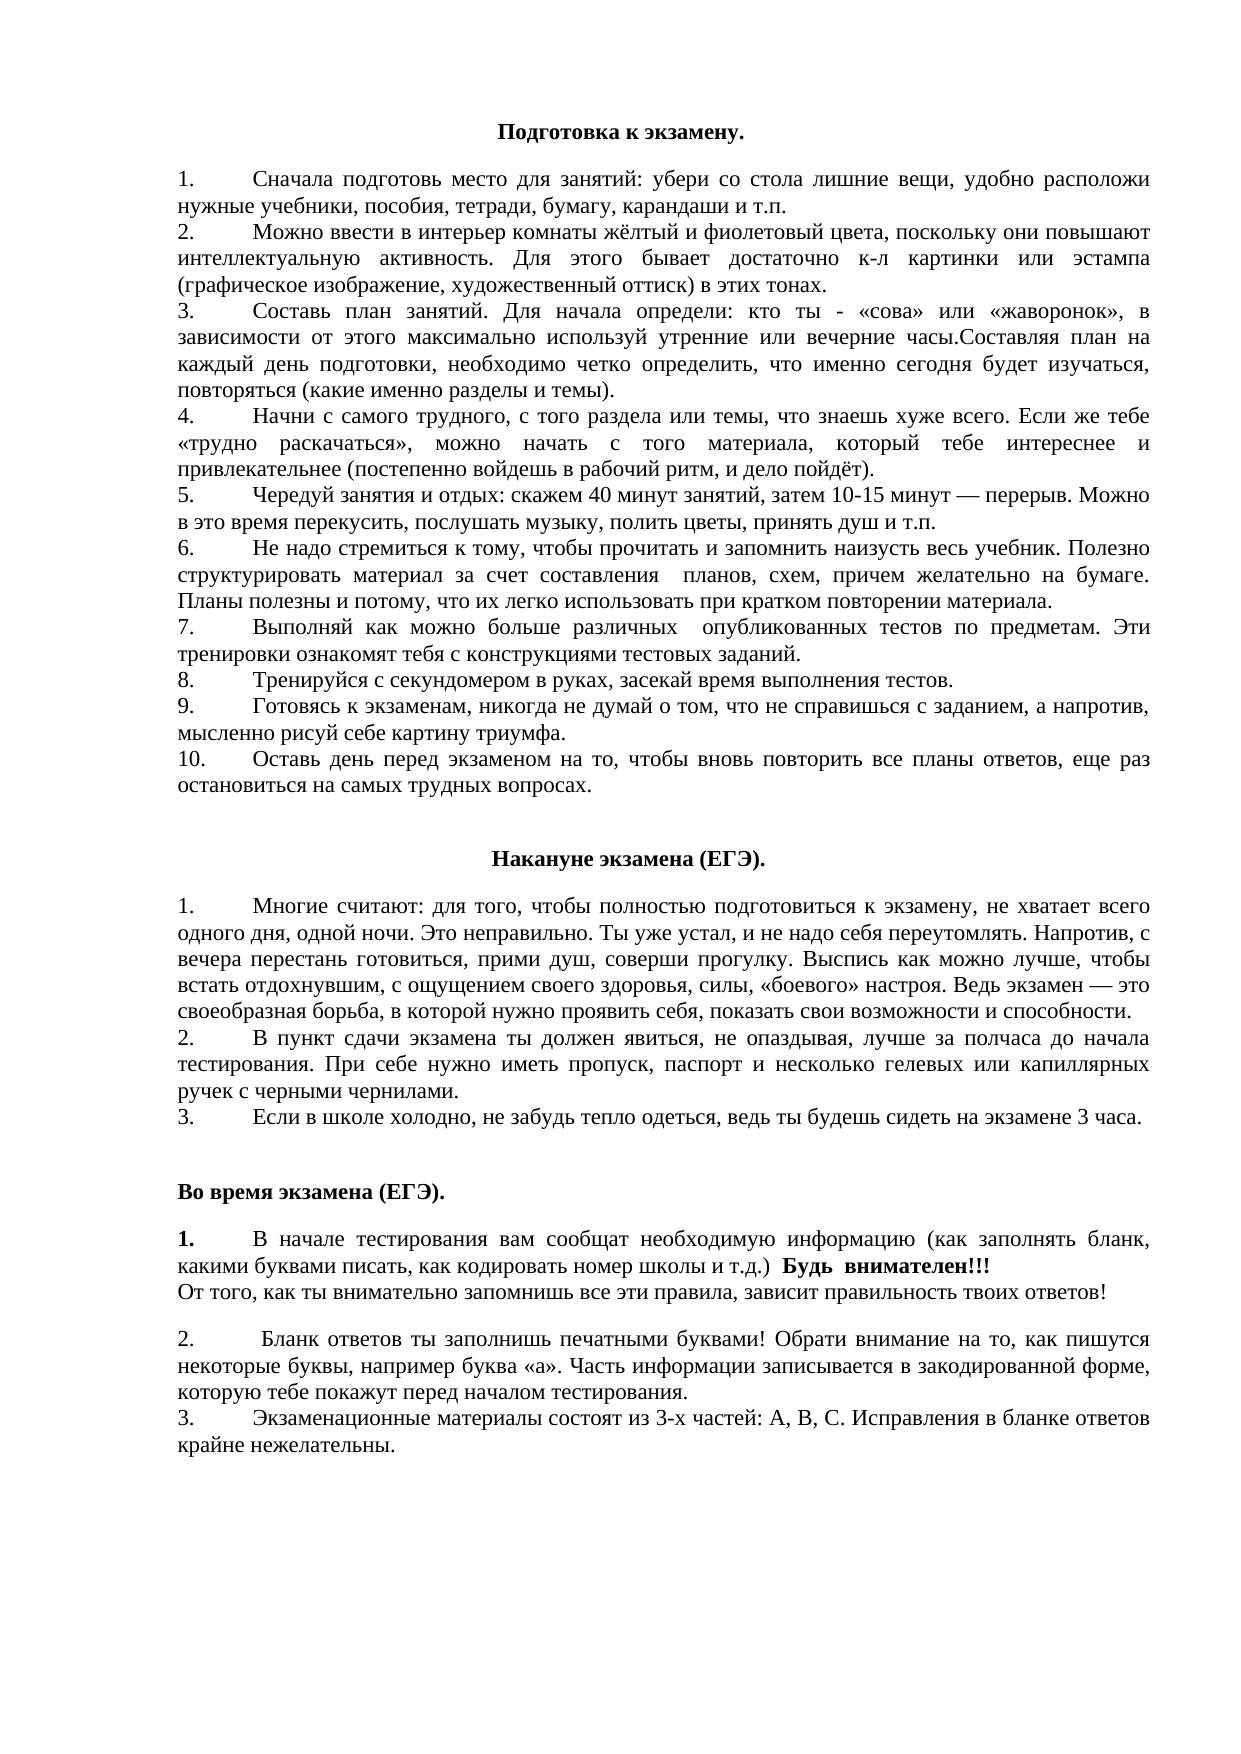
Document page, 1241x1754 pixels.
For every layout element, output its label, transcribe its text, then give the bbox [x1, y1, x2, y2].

text От того, как ты внимательно запомнишь все эти правила, зависит правильность твоих ответов! [177, 1278, 1152, 1304]
list Бланк ответов ты заполнишь печатными буквами! Обрати внимание на то, как пишутся некоторые буквы, например буква «а». Часть информации записывается в закодированной форме, которую тебе покажут перед началом тестирования. [177, 1325, 1152, 1404]
list Готовясь к экзаменам, никогда не думай о том, что не справишься с заданием, а напротив, мысленно рисуй себе картину триумфа. [177, 692, 1152, 745]
list Тренируйся с секундомером в руках, засекай время выполнения тестов. [177, 666, 1152, 692]
list В пункт сдачи экзамена ты должен явиться, не опаздывая, лучше за полчаса до начала тестирования. При себе нужно иметь пропуск, паспорт и несколько гелевых или капиллярных ручек с черными чернилами. [177, 1024, 1152, 1103]
list Можно ввести в интерьер комнаты жёлтый и фиолетовый цвета, поскольку они повышают интеллектуальную активность. Для этого бывает достаточно к-л картинки или эстампа (графическое изображение, художественный оттиск) в этих тонах. [177, 218, 1152, 297]
text Во время экзамена (ЕГЭ). [177, 1178, 1152, 1204]
list Сначала подготовь место для занятий: убери со стола лишние вещи, удобно расположи нужные учебники, пособия, тетради, бумагу, карандаши и т.п. [177, 165, 1152, 218]
list Выполняй как можно больше различных опубликованных тестов по предметам. Эти тренировки ознакомят тебя с конструкциями тестовых заданий. [177, 613, 1152, 666]
list Экзаменационные материалы состоят из 3-х частей: А, В, С. Исправления в бланке ответов крайне нежелательны. [177, 1404, 1152, 1457]
text Подготовка к экзамену. [177, 118, 1152, 144]
list Начни с самого трудного, с того раздела или темы, что знаешь хуже всего. Если же тебе «трудно раскачаться», можно начать с того материала, который тебе интереснее и привлекательнее (постепенно войдешь в рабочий ритм, и дело пойдёт). [177, 402, 1152, 482]
list В начале тестирования вам сообщат необходимую информацию (как заполнять бланк, какими буквами писать, как кодировать номер школы и т.д.) Будь внимателен!!! [177, 1225, 1152, 1278]
list Не надо стремиться к тому, чтобы прочитать и запомнить наизусть весь учебник. Полезно структурировать материал за счет составления планов, схем, причем желательно на бумаге. Планы полезны и потому, что их легко использовать при кратком повторении материала. [177, 534, 1152, 613]
text Накануне экзамена (ЕГЭ). [177, 845, 1152, 871]
list Многие считают: для того, чтобы полностью подготовиться к экзамену, не хватает всего одного дня, одной ночи. Это неправильно. Ты уже устал, и не надо себя переутомлять. Напротив, с вечера перестань готовиться, прими душ, соверши прогулку. Выспись как можно лучше, чтобы встать отдохнувшим, с ощущением своего здоровья, силы, «боевого» настроя. Ведь экзамен — это своеобразная борьба, в которой нужно проявить себя, показать свои возможности и способности. [177, 892, 1152, 1024]
list Составь план занятий. Для начала определи: кто ты - «сова» или «жаворонок», в зависимости от этого максимально используй утренние или вечерние часы.Составляя план на каждый день подготовки, необходимо четко определить, что именно сегодня будет изучаться, повторяться (какие именно разделы и темы). [177, 297, 1152, 402]
list Чередуй занятия и отдых: скажем 40 минут занятий, затем 10-15 минут — перерыв. Можно в это время перекусить, послушать музыку, полить цветы, принять душ и т.п. [177, 482, 1152, 534]
list Если в школе холодно, не забудь тепло одеться, ведь ты будешь сидеть на экзамене 3 часа. [177, 1103, 1152, 1129]
list Оставь день перед экзаменом на то, чтобы вновь повторить все планы ответов, еще раз остановиться на самых трудных вопросах. [177, 745, 1152, 798]
